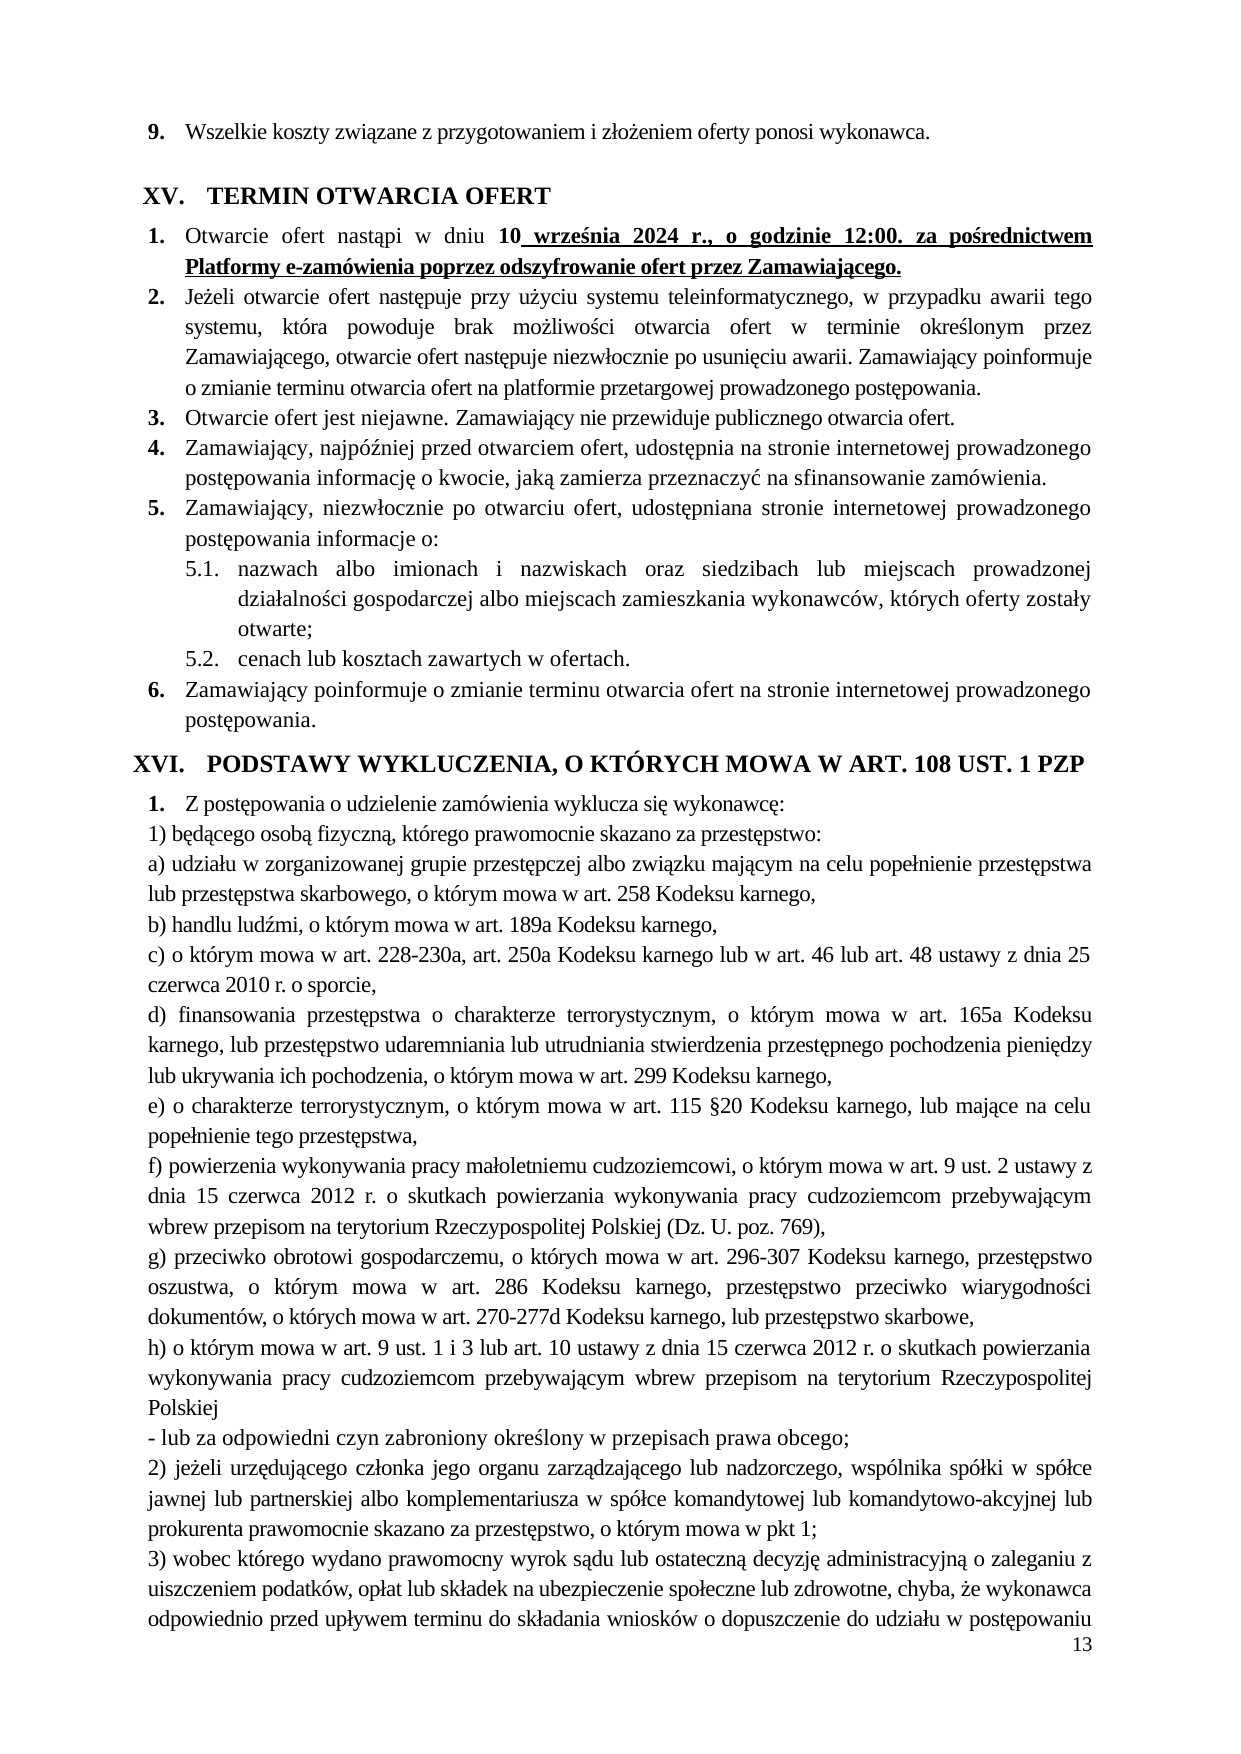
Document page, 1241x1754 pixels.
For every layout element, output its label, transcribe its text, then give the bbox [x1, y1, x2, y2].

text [148, 1545, 1093, 1632]
list TERMIN OTWARCIA OFERT [185, 181, 1093, 210]
list PODSTAWY WYKLUCZENIA, O KTÓRYCH MOWA W ART. 108 UST. 1 PZP [185, 749, 1093, 777]
text d) finansowania przestępstwa o charakterze terrorystycznym, o którym mowa w art. 165a Kodeksu karnego, lub przestępstwo udaremniania lub utrudniania stwierdzenia przestępnego pochodzenia pieniędzy lub ukrywania ich pochodzenia, o którym mowa w art. 299 Kodeksu karnego, [148, 1001, 1093, 1088]
list Z postępowania o udzielenie zamówienia wyklucza się wykonawcę: [148, 790, 1093, 816]
text b) handlu ludźmi, o którym mowa w art. 189a Kodeksu karnego, [148, 911, 1093, 937]
text f) powierzenia wykonywania pracy małoletniemu cudzoziemcowi, o którym mowa w art. 9 ust. 2 ustawy z dnia 15 czerwca 2012 r. o skutkach powierzania wykonywania pracy cudzoziemcom przebywającym wbrew przepisom na terytorium Rzeczypospolitej Polskiej (Dz. U. poz. 769), [148, 1152, 1093, 1239]
list Zamawiający, niezwłocznie po otwarciu ofert, udostępniana stronie internetowej prowadzonego postępowania informacje o: [148, 494, 1093, 551]
text a) udziału w zorganizowanej grupie przestępczej albo związku mającym na celu popełnienie przestępstwa lub przestępstwa skarbowego, o którym mowa w art. 258 Kodeksu karnego, [148, 850, 1093, 907]
list Otwarcie ofert nastąpi w dniu 10 września 2024 r., o godzinie 12:00. za pośrednictwem Platformy e-zamówienia poprzez odszyfrowanie ofert przez Zamawiającego. [148, 223, 1093, 279]
text e) o charakterze terrorystycznym, o którym mowa w art. 115 §20 Kodeksu karnego, lub mające na celu popełnienie tego przestępstwa, [148, 1092, 1093, 1148]
text - lub za odpowiedni czyn zabroniony określony w przepisach prawa obcego; [148, 1424, 1093, 1451]
list Wszelkie koszty związane z przygotowaniem i złożeniem oferty ponosi wykonawca. [148, 118, 1093, 144]
list Jeżeli otwarcie ofert następuje przy użyciu systemu teleinformatycznego, w przypadku awarii tego systemu, która powoduje brak możliwości otwarcia ofert w terminie określonym przez Zamawiającego, otwarcie ofert następuje niezwłocznie po usunięciu awarii. Zamawiający poinformuje o zmianie terminu otwarcia ofert na platformie przetargowej prowadzonego postępowania. [148, 283, 1093, 400]
list Zamawiający poinformuje o zmianie terminu otwarcia ofert na stronie internetowej prowadzonego postępowania. [148, 676, 1093, 732]
list cenach lub kosztach zawartych w ofertach. [185, 646, 1093, 672]
text h) o którym mowa w art. 9 ust. 1 i 3 lub art. 10 ustawy z dnia 15 czerwca 2012 r. o skutkach powierzania wykonywania pracy cudzoziemcom przebywającym wbrew przepisom na terytorium Rzeczypospolitej Polskiej [148, 1334, 1093, 1420]
text g) przeciwko obrotowi gospodarczemu, o których mowa w art. 296-307 Kodeksu karnego, przestępstwo oszustwa, o którym mowa w art. 286 Kodeksu karnego, przestępstwo przeciwko wiarygodności dokumentów, o których mowa w art. 270-277d Kodeksu karnego, lub przestępstwo skarbowe, [148, 1243, 1093, 1330]
text 2) jeżeli urzędującego członka jego organu zarządzającego lub nadzorczego, wspólnika spółki w spółce jawnej lub partnerskiej albo komplementariusza w spółce komandytowej lub komandytowo-akcyjnej lub prokurenta prawomocnie skazano za przestępstwo, o którym mowa w pkt 1; [148, 1454, 1093, 1541]
list Otwarcie ofert jest niejawne. Zamawiający nie przewiduje publicznego otwarcia ofert. [148, 404, 1093, 430]
text 1) będącego osobą fizyczną, którego prawomocnie skazano za przestępstwo: [148, 820, 1093, 846]
text c) o którym mowa w art. 228-230a, art. 250a Kodeksu karnego lub w art. 46 lub art. 48 ustawy z dnia 25 czerwca 2010 r. o sporcie, [148, 941, 1093, 997]
list Zamawiający, najpóźniej przed otwarciem ofert, udostępnia na stronie internetowej prowadzonego postępowania informację o kwocie, jaką zamierza przeznaczyć na sfinansowanie zamówienia. [148, 434, 1093, 491]
list nazwach albo imionach i nazwiskach oraz siedzibach lub miejscach prowadzonej działalności gospodarczej albo miejscach zamieszkania wykonawców, których oferty zostały otwarte; [185, 555, 1093, 642]
